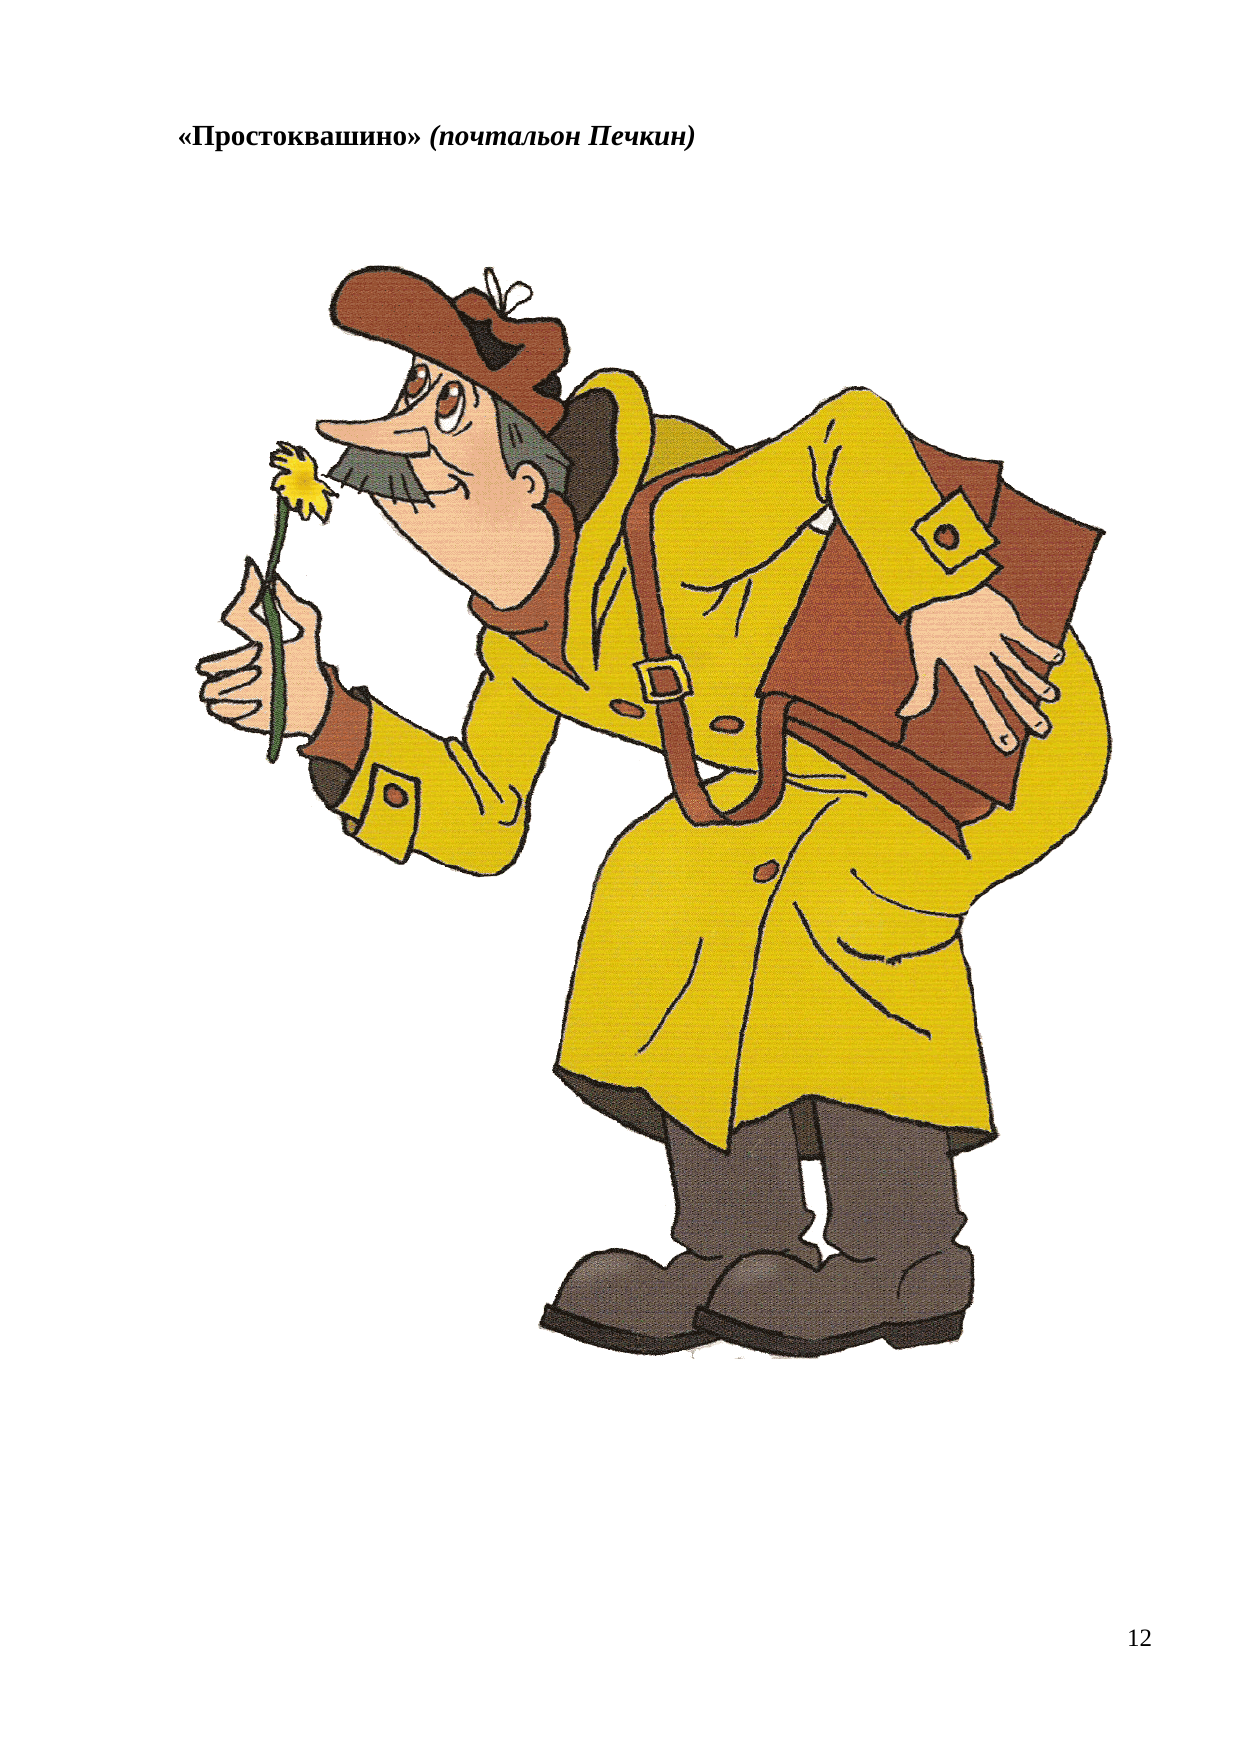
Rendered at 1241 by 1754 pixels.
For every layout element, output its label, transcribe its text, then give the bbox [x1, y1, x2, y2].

text «Простоквашино» (почтальон Печкин) [177, 118, 1152, 152]
picture [177, 236, 1152, 1359]
